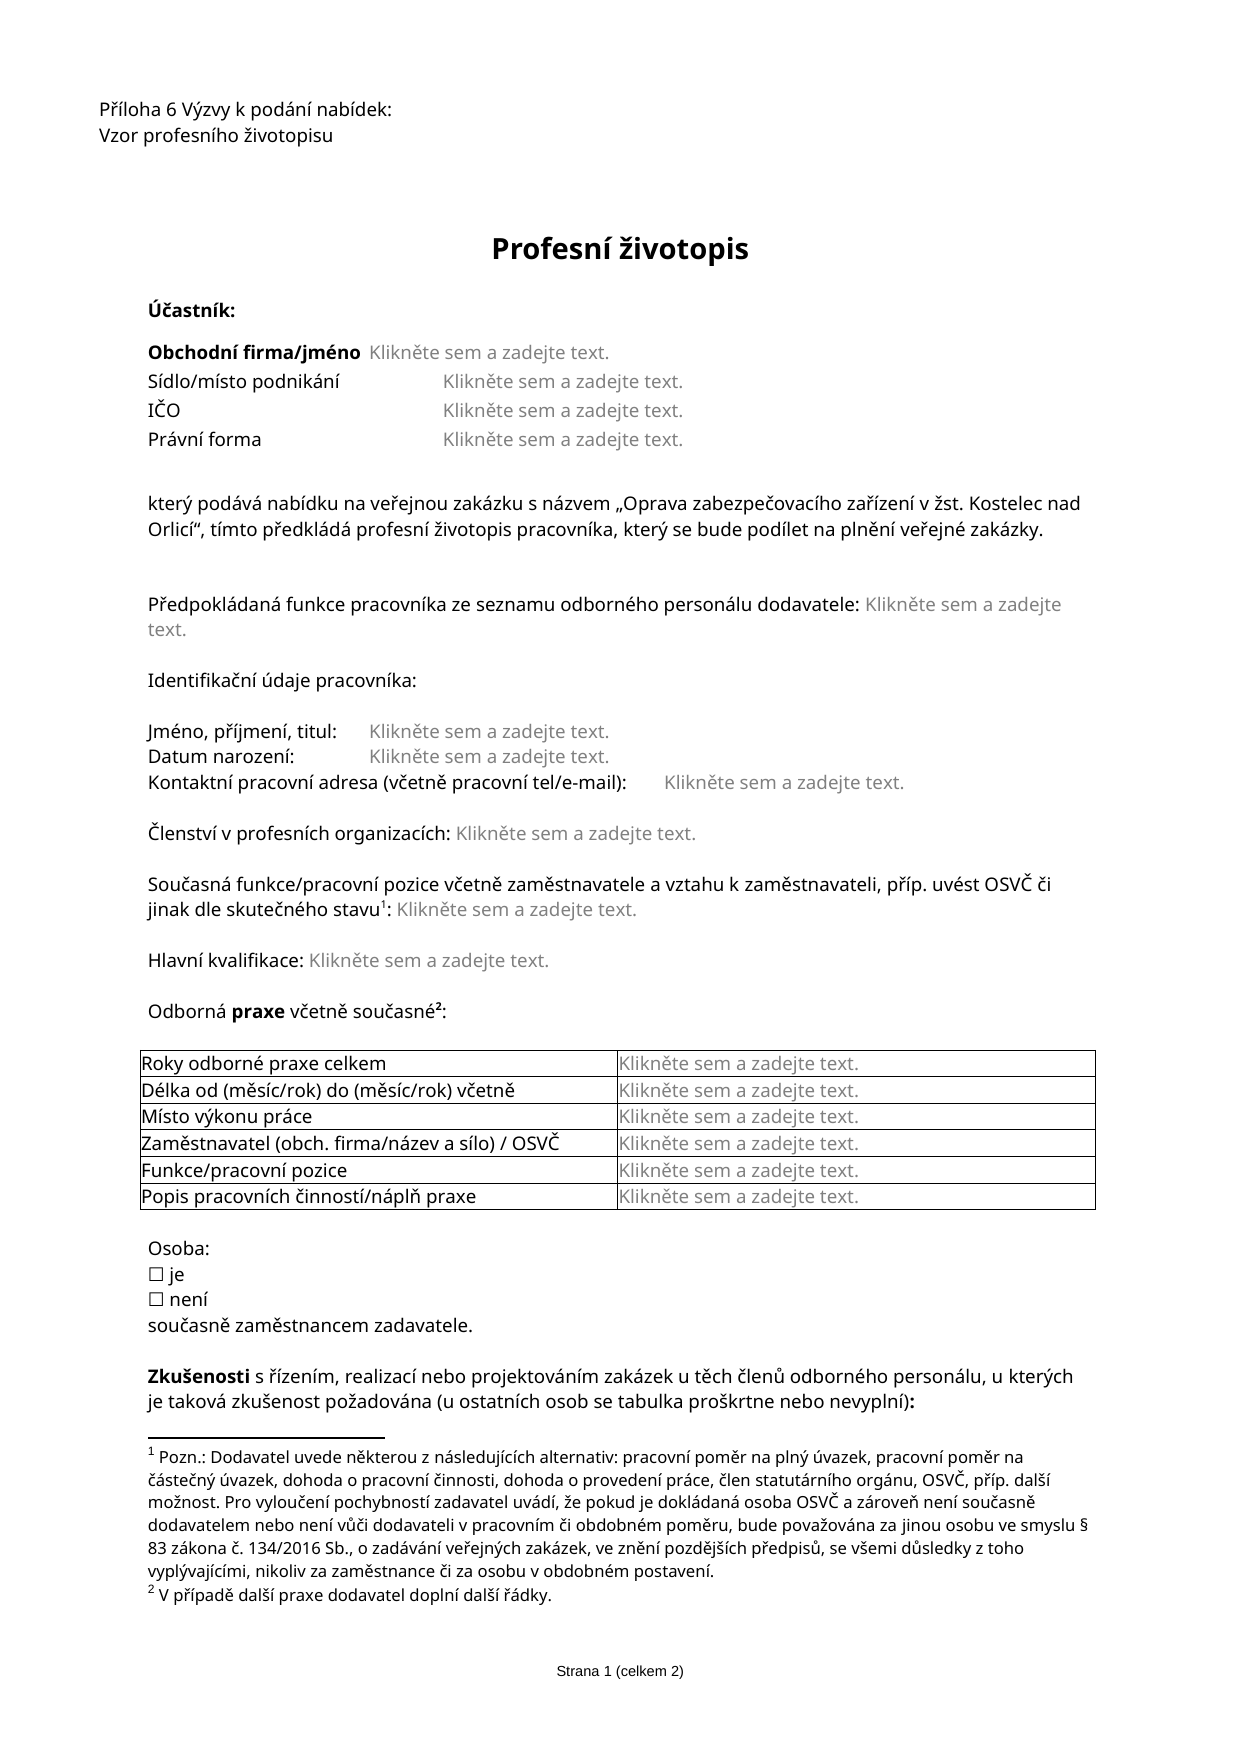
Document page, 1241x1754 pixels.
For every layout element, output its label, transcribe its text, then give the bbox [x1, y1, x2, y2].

text Odborná praxe včetně současné: [148, 999, 1093, 1024]
text je [148, 1261, 1093, 1287]
text Členství v profesních organizacích: [148, 820, 1093, 846]
text Kontaktní pracovní adresa (včetně pracovní tel/e-mail): [148, 769, 1093, 794]
text Předpokládaná funkce pracovníka ze seznamu odborného personálu dodavatele: [148, 592, 1093, 642]
table_cell [618, 1157, 1095, 1182]
text Zkušenosti s řízením, realizací nebo projektováním zakázek u těch členů odborného personálu, u kterých je taková zkušenost požadována (u ostatních osob se tabulka proškrtne nebo nevyplní): [148, 1363, 1093, 1414]
text Sídlo/místo podnikání [148, 365, 1093, 394]
table_cell [618, 1184, 1095, 1209]
text současně zaměstnancem zadavatele. [148, 1312, 1093, 1338]
text Obchodní firma/jméno [148, 336, 1093, 365]
table_cell Zaměstnavatel (obch. firma/název a sílo) / OSVČ [141, 1130, 617, 1156]
table_cell [618, 1104, 1095, 1129]
text není [148, 1287, 1093, 1312]
table_header Roky odborné praxe celkem [141, 1051, 617, 1076]
table_cell Délka od (měsíc/rok) do (měsíc/rok) včetně [141, 1077, 617, 1103]
table_cell Funkce/pracovní pozice [141, 1157, 617, 1182]
text Identifikační údaje pracovníka: [148, 667, 1093, 692]
text Právní forma [148, 423, 1093, 452]
table_cell [618, 1130, 1095, 1156]
title Profesní životopis [148, 228, 1093, 268]
text Datum narození: [148, 743, 1093, 769]
text Osoba: [148, 1236, 1093, 1261]
table_cell [618, 1077, 1095, 1103]
text Současná funkce/pracovní pozice včetně zaměstnavatele a vztahu k zaměstnavateli, příp. uvést OSVČ či jinak dle skutečného stavu: [148, 871, 1093, 922]
table_cell Místo výkonu práce [141, 1104, 617, 1129]
table_cell Popis pracovních činností/náplň praxe [141, 1184, 617, 1209]
text Hlavní kvalifikace: [148, 948, 1093, 973]
table_header [618, 1051, 1095, 1076]
text který podává nabídku na veřejnou zakázku s názvem „Oprava zabezpečovacího zařízení v žst. Kostelec nad Orlicí“, tímto předkládá profesní životopis pracovníka, který se bude podílet na plnění veřejné zakázky. [148, 490, 1093, 541]
text Účastník: [148, 293, 1093, 324]
text Jméno, příjmení, titul: [148, 718, 1093, 743]
text IČO [148, 394, 1093, 423]
